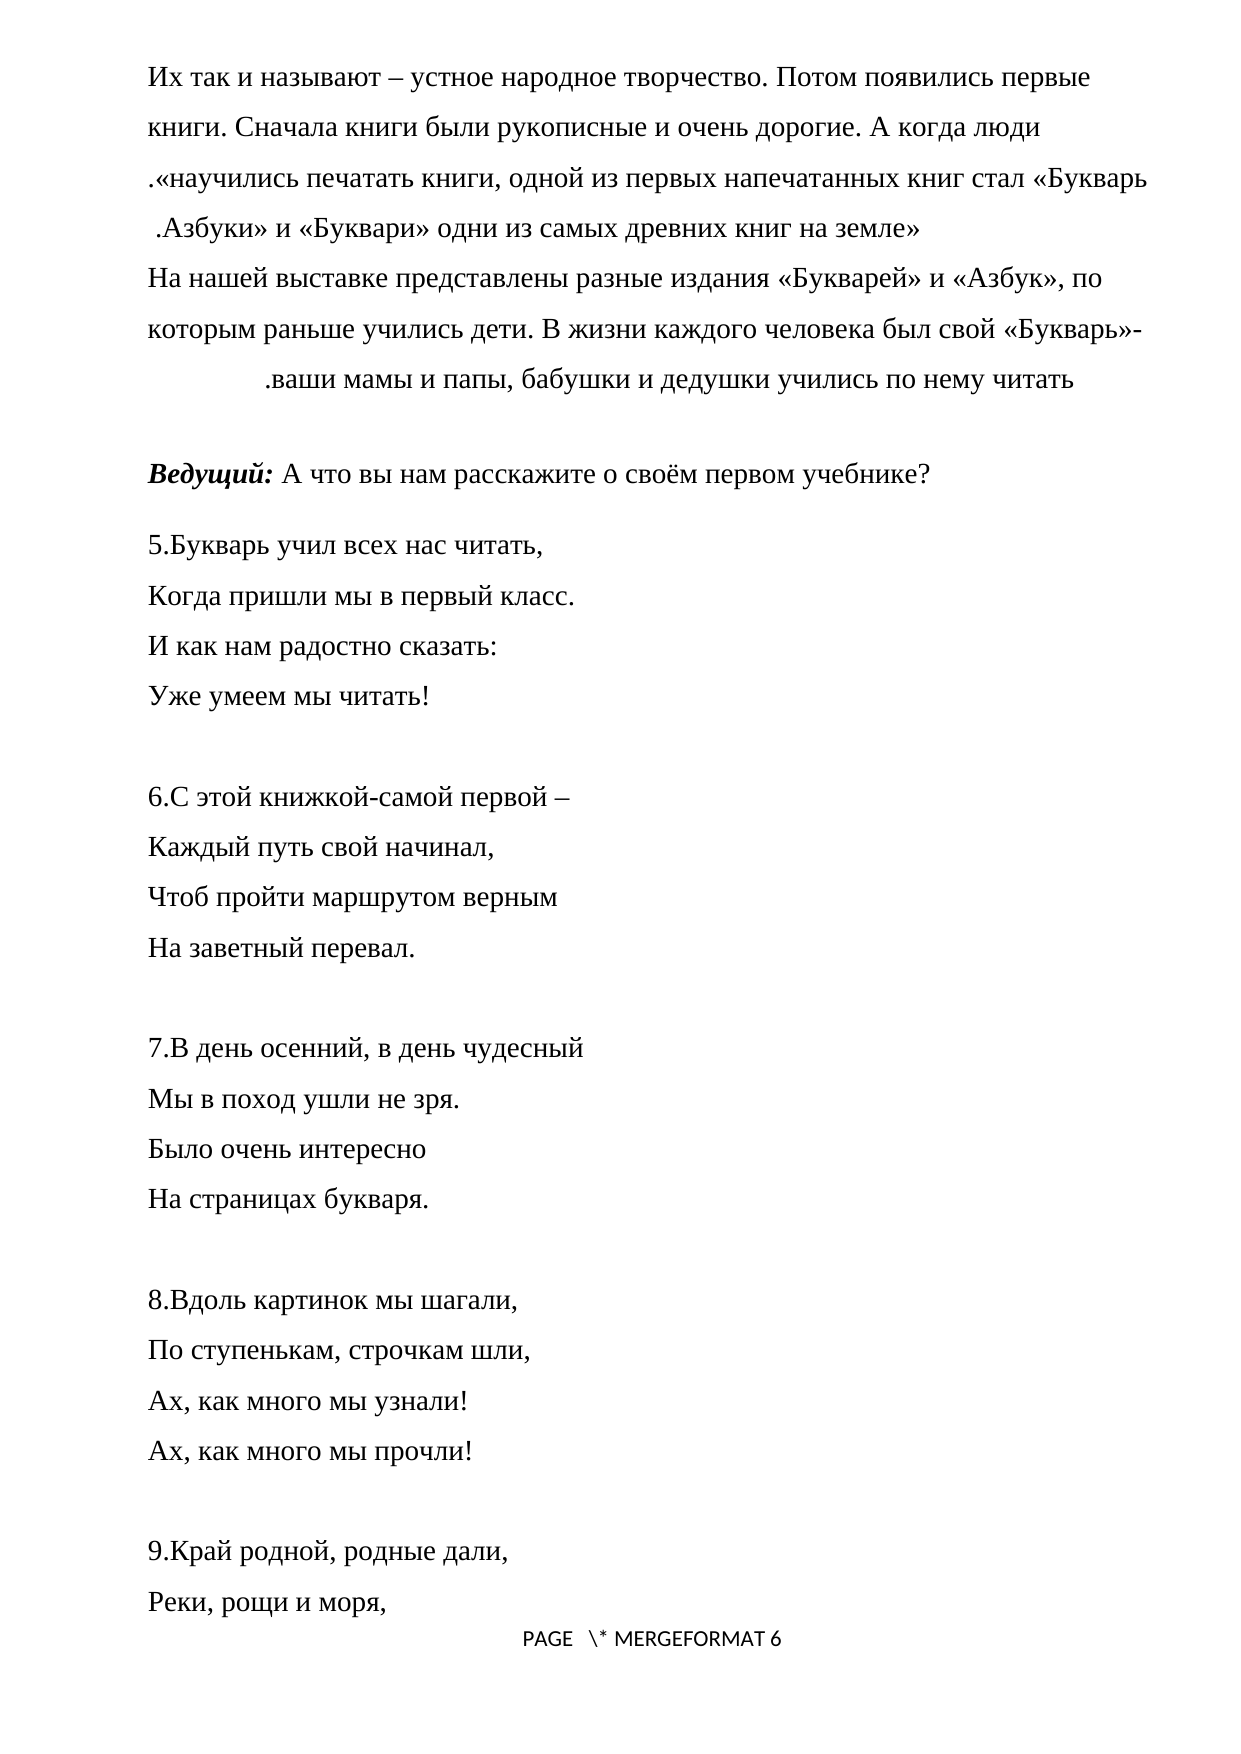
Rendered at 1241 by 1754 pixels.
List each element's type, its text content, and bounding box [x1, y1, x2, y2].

text Мы в поход ушли не зря. [148, 1081, 1152, 1114]
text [148, 59, 1152, 193]
text Реки, рощи и моря, [148, 1584, 1152, 1617]
text «Азбуки» и «Буквари» одни из самых древних книг на земле. [148, 210, 1152, 244]
text На страницах букваря. [148, 1181, 1152, 1215]
text Уже умеем мы читать! [148, 678, 1152, 712]
text 7.В день осенний, в день чудесный [148, 1030, 1152, 1064]
text 6.С этой книжкой-самой первой – [148, 779, 1152, 812]
text На нашей выставке представлены разные издания «Букварей» и «Азбук», по которым раньше учились дети. В жизни каждого человека был свой «Букварь»- ваши мамы и папы, бабушки и дедушки учились по нему читать. [148, 260, 1152, 394]
text Было очень интересно [148, 1131, 1152, 1164]
text И как нам радостно сказать: [148, 628, 1152, 661]
text 5.Букварь учил всех нас читать, [148, 527, 1152, 561]
text Ах, как много мы прочли! [148, 1433, 1152, 1466]
text Ведущий: А что вы нам расскажите о своём первом учебнике? [148, 456, 1167, 490]
text Каждый путь свой начинал, [148, 829, 1152, 863]
text 9.Край родной, родные дали, [148, 1533, 1152, 1567]
text На заветный перевал. [148, 930, 1152, 963]
text По ступенькам, строчкам шли, [148, 1332, 1152, 1366]
text Когда пришли мы в первый класс. [148, 578, 1152, 611]
text Ах, как много мы узнали! [148, 1383, 1152, 1416]
text 8.Вдоль картинок мы шагали, [148, 1282, 1152, 1316]
text Чтоб пройти маршрутом верным [148, 879, 1152, 913]
